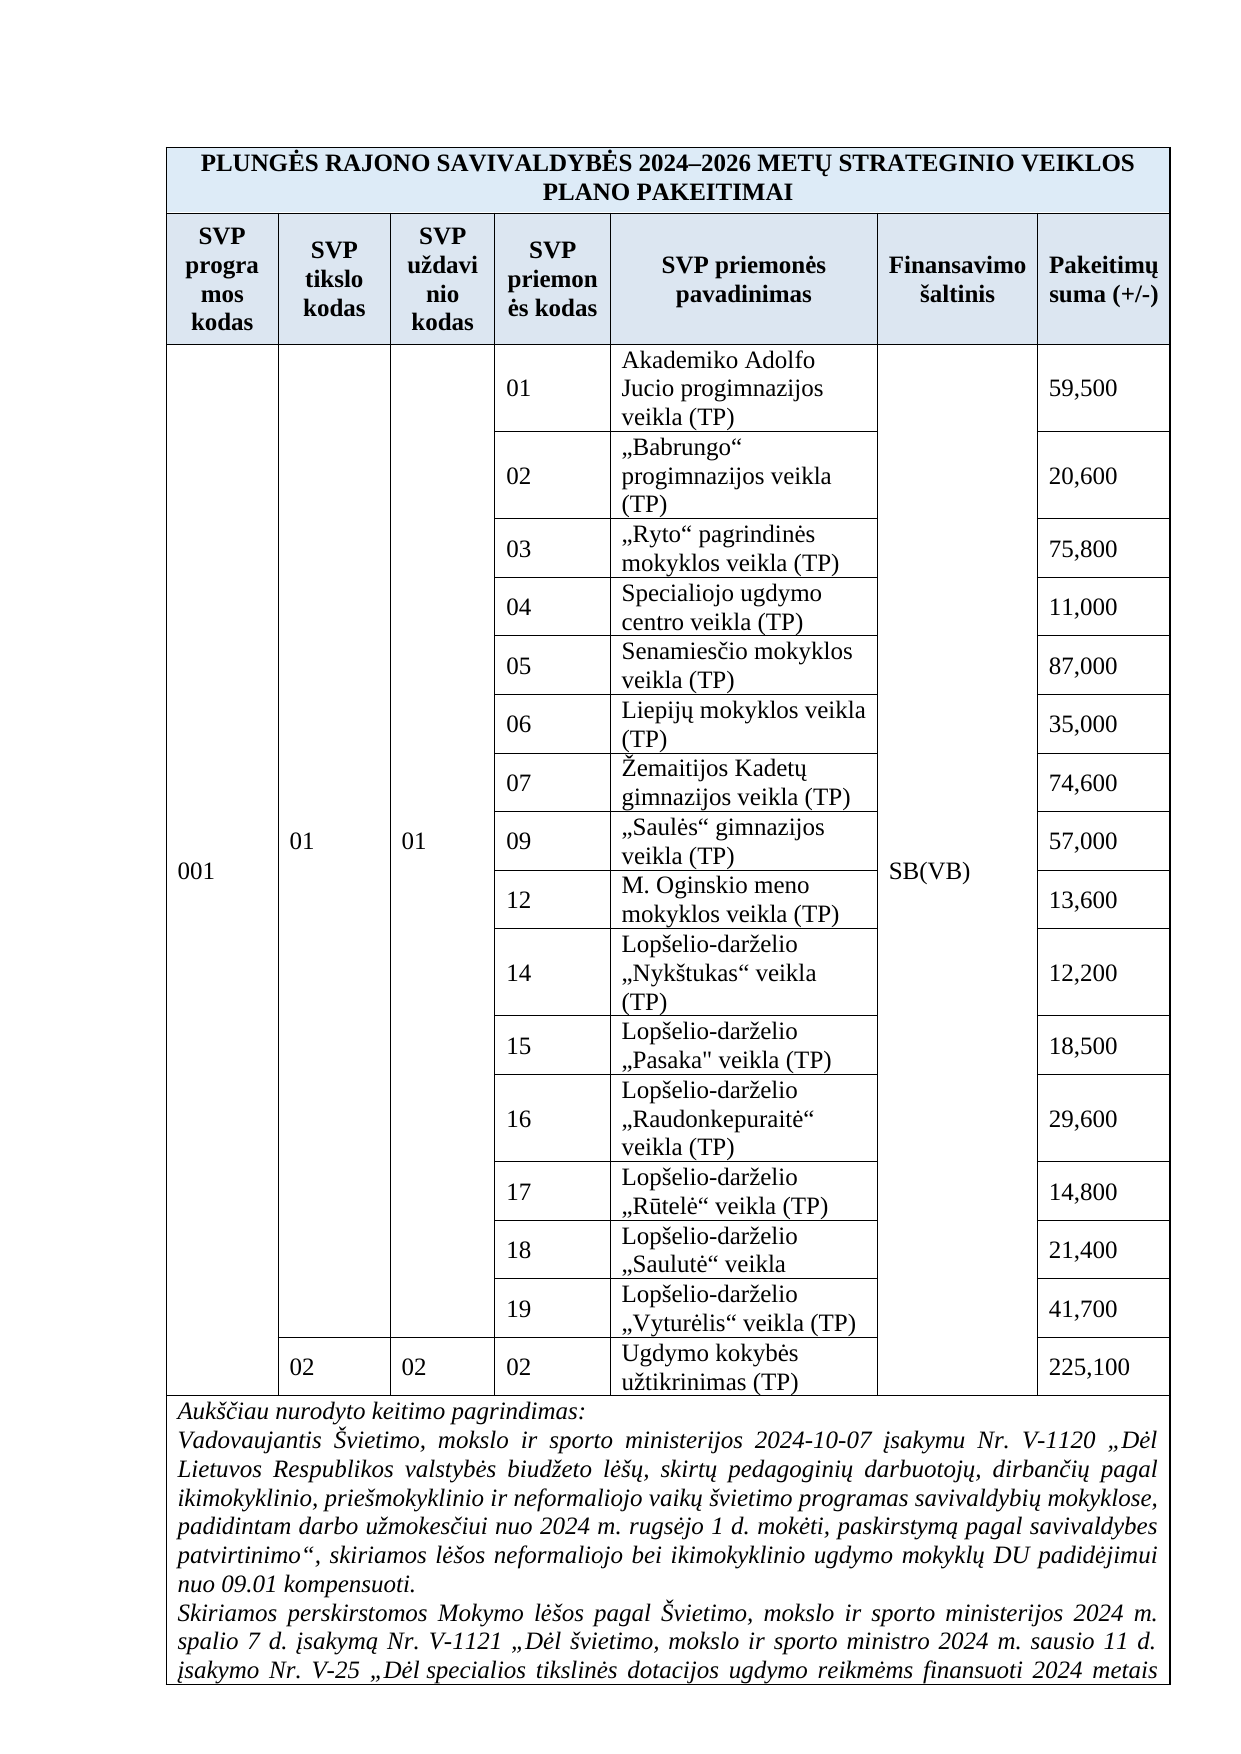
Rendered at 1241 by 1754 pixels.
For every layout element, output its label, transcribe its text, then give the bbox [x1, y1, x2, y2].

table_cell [167, 1396, 1169, 1684]
table_cell 02 [391, 1338, 494, 1395]
table_cell Lopšelio-darželio „Pasaka" veikla (TP) [611, 1016, 877, 1074]
table_cell 18,500 [1038, 1016, 1169, 1074]
table_cell Liepijų mokyklos veikla (TP) [611, 695, 877, 752]
table_cell 02 [495, 1338, 610, 1395]
table_cell 20,600 [1038, 432, 1169, 518]
table_cell 03 [495, 519, 610, 577]
table_cell SVP tikslo kodas [279, 214, 390, 344]
table_cell 07 [495, 754, 610, 811]
table_cell 12,200 [1038, 929, 1169, 1015]
table_cell 15 [495, 1016, 610, 1074]
table_cell Ugdymo kokybės užtikrinimas (TP) [611, 1338, 877, 1395]
table_cell 02 [495, 432, 610, 518]
table_cell 18 [495, 1221, 610, 1278]
table_cell 74,600 [1038, 754, 1169, 811]
table_cell 11,000 [1038, 578, 1169, 635]
table_cell „Babrungo“ progimnazijos veikla (TP) [611, 432, 877, 518]
table_cell 225,100 [1038, 1338, 1169, 1395]
table_cell SVP uždavinio kodas [391, 214, 494, 344]
table_cell 001 [167, 345, 278, 1395]
table_cell 12 [495, 871, 610, 928]
table_cell SVP priemonės pavadinimas [611, 214, 877, 344]
table_cell SB(VB) [878, 345, 1037, 1395]
table_cell 05 [495, 636, 610, 694]
table_cell 21,400 [1038, 1221, 1169, 1278]
table_cell Senamiesčio mokyklos veikla (TP) [611, 636, 877, 694]
table_cell Žemaitijos Kadetų gimnazijos veikla (TP) [611, 754, 877, 811]
table_cell Lopšelio-darželio „Vyturėlis“ veikla (TP) [611, 1279, 877, 1337]
table_cell Lopšelio-darželio „Raudonkepuraitė“ veikla (TP) [611, 1075, 877, 1161]
table_cell 17 [495, 1162, 610, 1220]
table_cell M. Oginskio meno mokyklos veikla (TP) [611, 871, 877, 928]
table_cell 01 [495, 345, 610, 431]
table_cell Pakeitimų suma (+/-) [1038, 214, 1169, 344]
table_cell SVP priemonės kodas [495, 214, 610, 344]
table_cell 04 [495, 578, 610, 635]
table_cell „Ryto“ pagrindinės mokyklos veikla (TP) [611, 519, 877, 577]
table_cell 01 [279, 345, 390, 1337]
table_cell 09 [495, 812, 610, 869]
table_cell 02 [279, 1338, 390, 1395]
table_cell Akademiko Adolfo Jucio progimnazijos veikla (TP) [611, 345, 877, 431]
table_cell Finansavimo šaltinis [878, 214, 1037, 344]
table_cell 59,500 [1038, 345, 1169, 431]
table_cell 16 [495, 1075, 610, 1161]
table_cell Specialiojo ugdymo centro veikla (TP) [611, 578, 877, 635]
table_cell Lopšelio-darželio „Rūtelė“ veikla (TP) [611, 1162, 877, 1220]
table_cell Lopšelio-darželio „Saulutė“ veikla [611, 1221, 877, 1278]
table_header PLUNGĖS RAJONO SAVIVALDYBĖS 2024–2026 METŲ STRATEGINIO VEIKLOS PLANO PAKEITIMAI [167, 148, 1169, 212]
table_cell 41,700 [1038, 1279, 1169, 1337]
table_cell 06 [495, 695, 610, 752]
table_cell 35,000 [1038, 695, 1169, 752]
table_cell 19 [495, 1279, 610, 1337]
table_cell 01 [391, 345, 494, 1337]
table_cell 57,000 [1038, 812, 1169, 869]
table_cell SVP programos kodas [167, 214, 278, 344]
table_cell 87,000 [1038, 636, 1169, 694]
table_cell Lopšelio-darželio „Nykštukas“ veikla (TP) [611, 929, 877, 1015]
table_cell 13,600 [1038, 871, 1169, 928]
table_cell „Saulės“ gimnazijos veikla (TP) [611, 812, 877, 869]
table_cell 14 [495, 929, 610, 1015]
table_cell 75,800 [1038, 519, 1169, 577]
table_cell 14,800 [1038, 1162, 1169, 1220]
table_cell 29,600 [1038, 1075, 1169, 1161]
